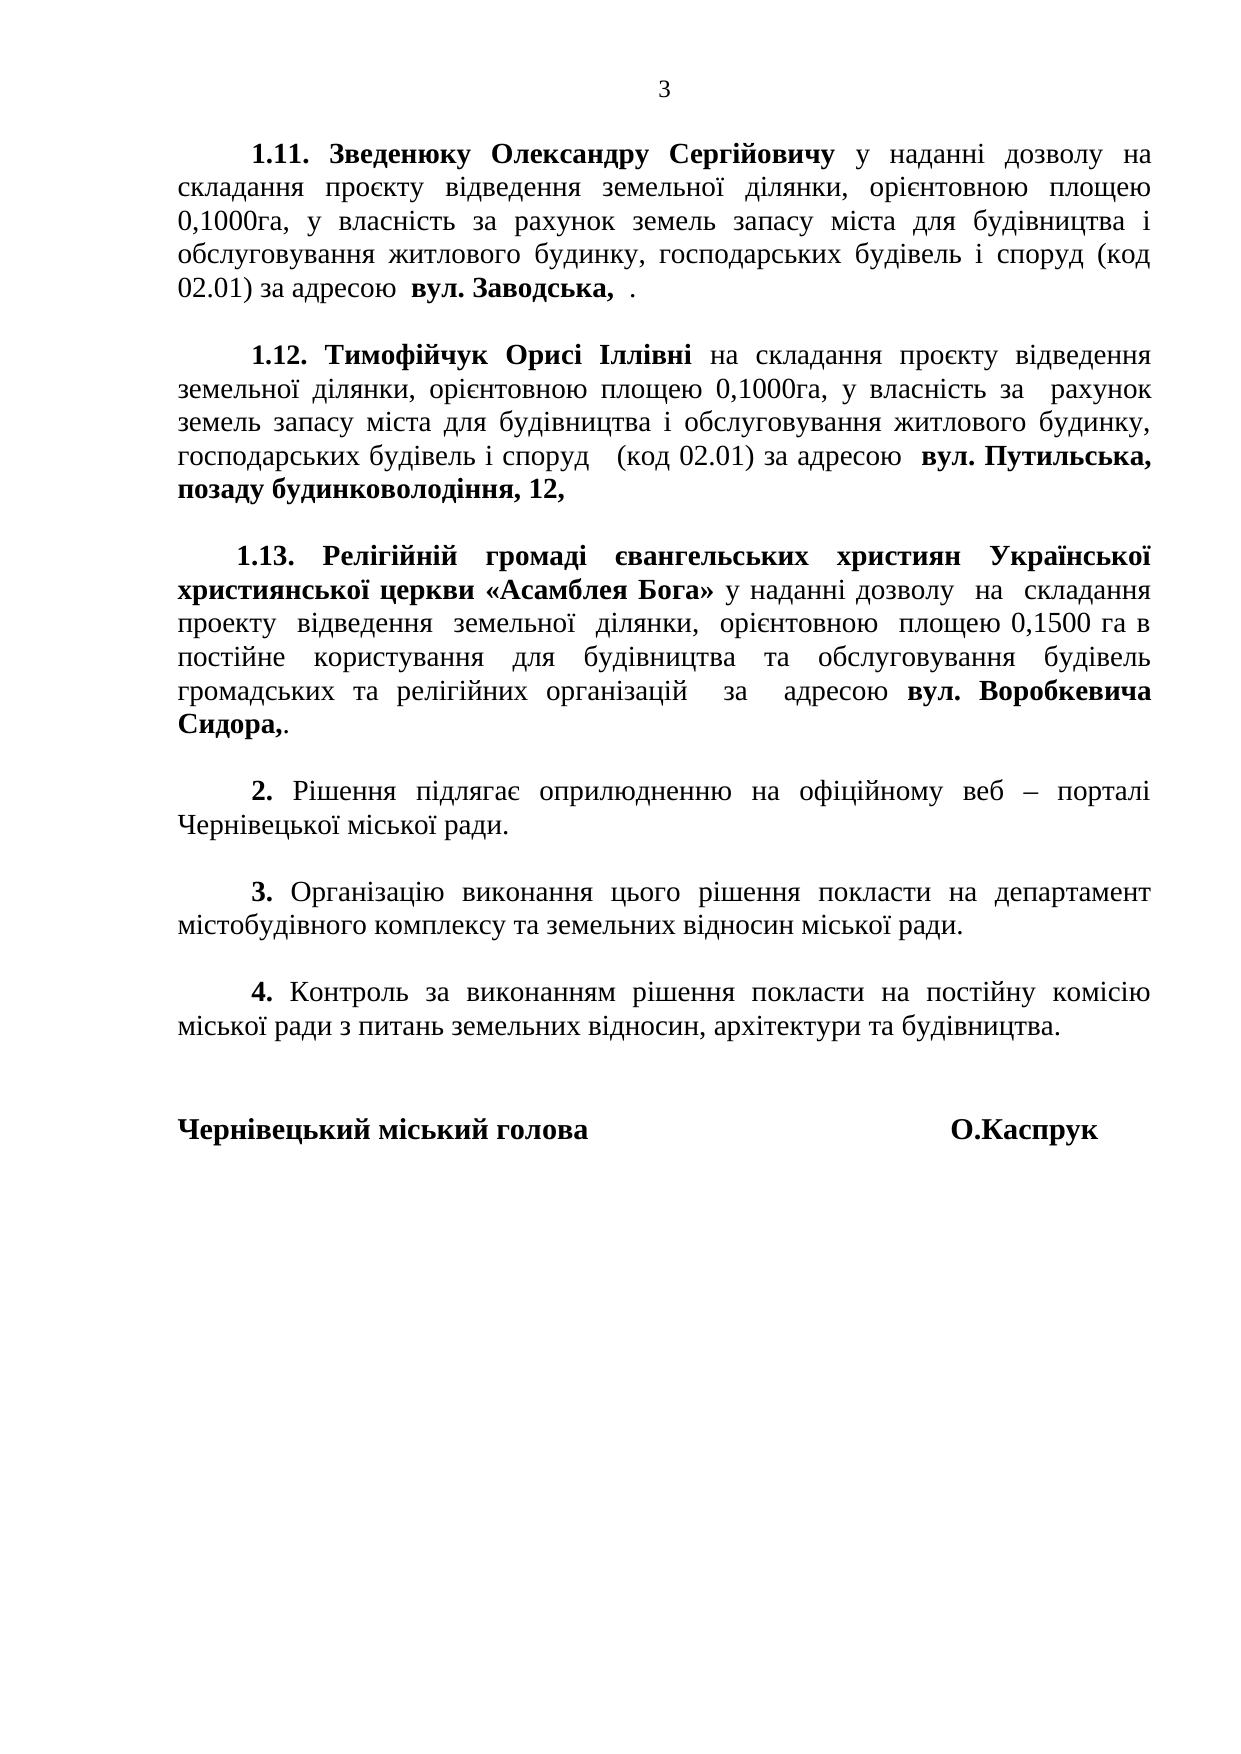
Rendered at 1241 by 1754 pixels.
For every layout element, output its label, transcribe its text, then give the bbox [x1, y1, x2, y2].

text 1.12. Тимофійчук Орисі Іллівні на складання проєкту відведення земельної ділянки, орієнтовною площею 0,1000га, у власність за рахунок земель запасу міста для будівництва і обслуговування житлового будинку, господарських будівель і споруд (код 02.01) за адресою вул. Путильська, позаду будинковолодіння, 12, [177, 337, 1152, 505]
text 1.11. Зведенюку Олександру Сергійовичу у наданні дозволу на складання проєкту відведення земельної ділянки, орієнтовною площею 0,1000га, у власність за рахунок земель запасу міста для будівництва і обслуговування житлового будинку, господарських будівель і споруд (код 02.01) за адресою вул. Заводська, . [177, 136, 1152, 304]
text 2. Рішення підлягає оприлюдненню на офіційному веб – порталі Чернівецької міської ради. [177, 773, 1152, 840]
text 3. Організацію виконання цього рішення покласти на департамент містобудівного комплексу та земельних відносин міської ради. [177, 874, 1152, 941]
text Чернівецький міський голова О.Каспрук [177, 1111, 1152, 1146]
text 1.13. Релігійній громаді євангельських християн Української християнської церкви «Асамблея Бога» у наданні дозволу на складання проекту відведення земельної ділянки, орієнтовною площею 0,1500 га в постійне користування для будівництва та обслуговування будівель громадських та релігійних організацій за адресою вул. Воробкевича Сидора,. [177, 538, 1152, 740]
text 4. Контроль за виконанням рішення покласти на постійну комісію міської ради з питань земельних відносин, архітектури та будівництва. [177, 974, 1152, 1042]
